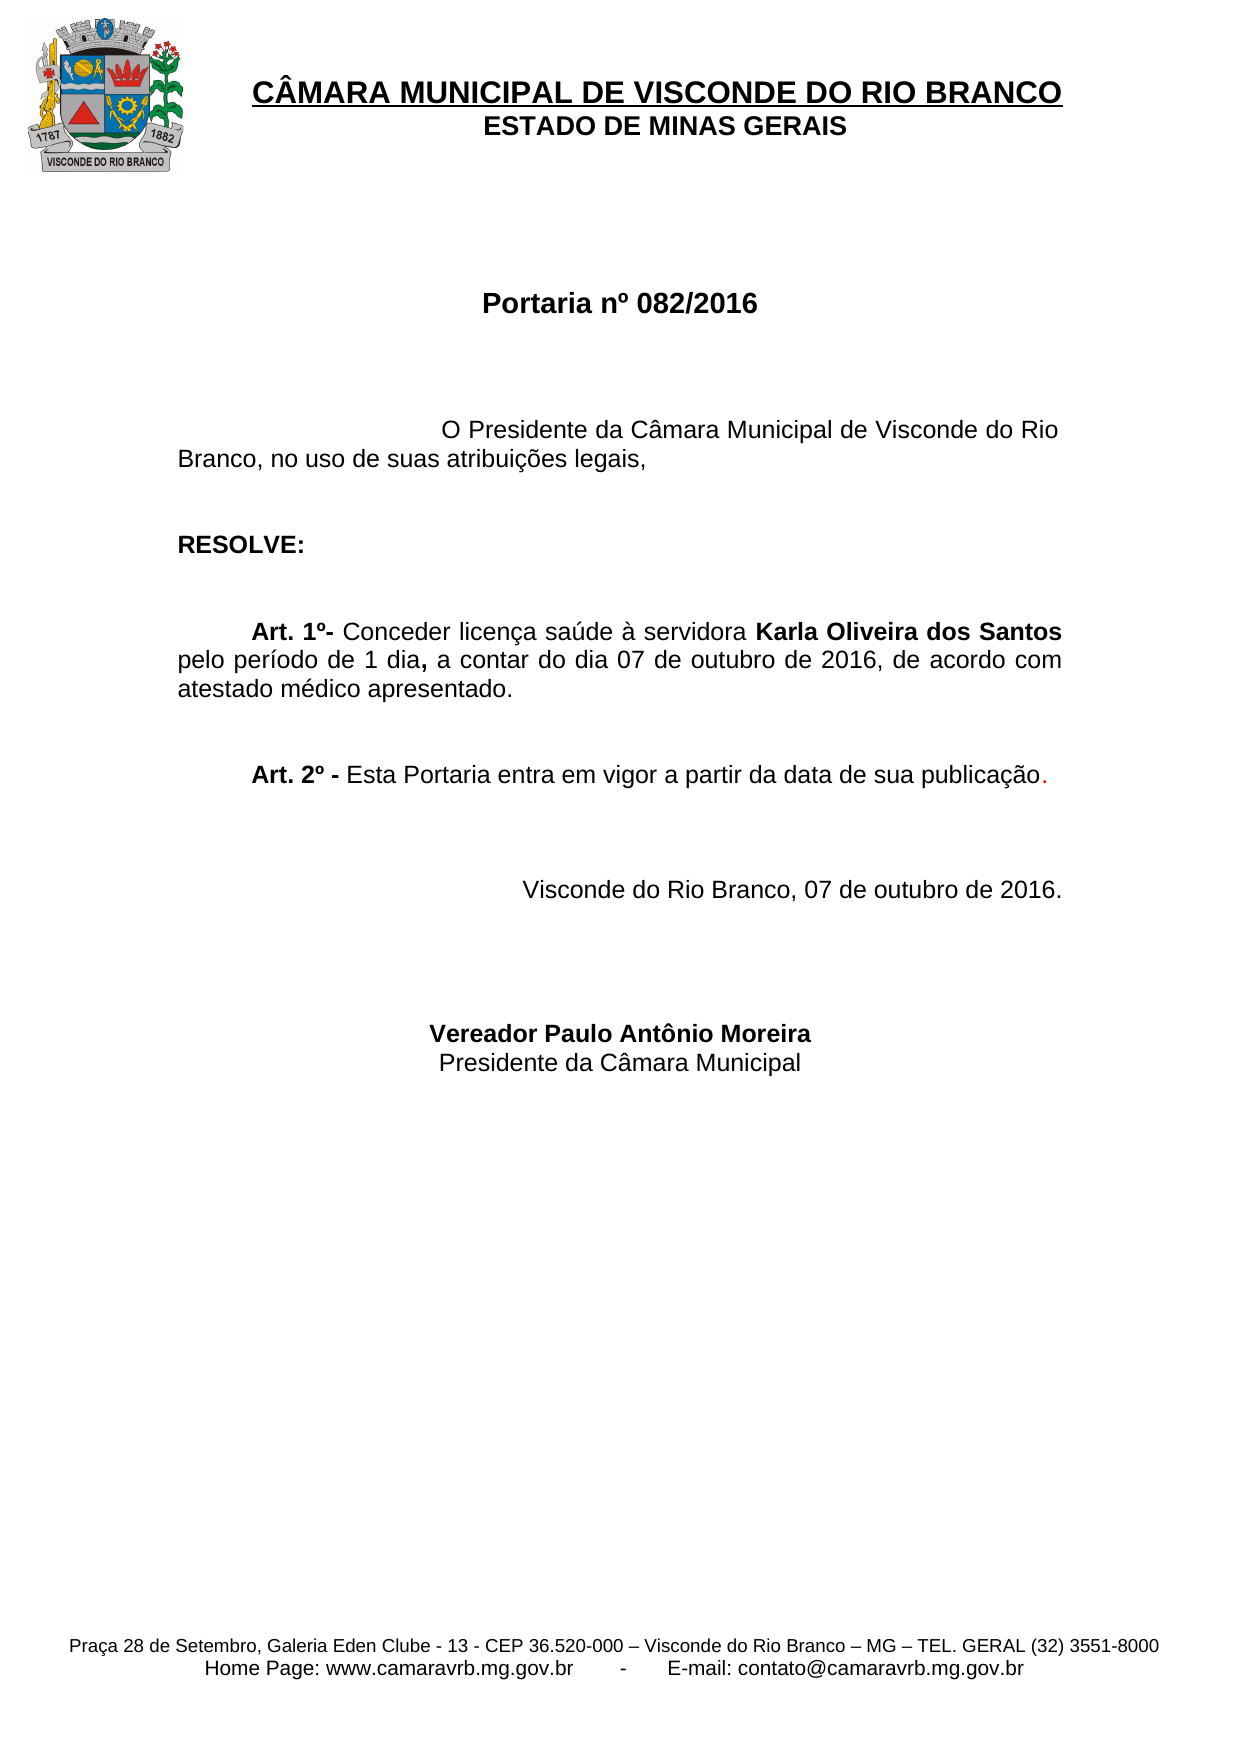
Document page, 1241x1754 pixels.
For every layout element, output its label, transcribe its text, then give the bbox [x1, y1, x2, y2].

text Art. 2º - Esta Portaria entra em vigor a partir da data de sua publicação. [177, 760, 1063, 789]
text Portaria nº 082/2016 [177, 286, 1063, 319]
text Vereador Paulo Antônio Moreira [177, 1019, 1063, 1048]
text RESOLVE: [177, 530, 1063, 559]
text Visconde do Rio Branco, 07 de outubro de 2016. [177, 875, 1063, 904]
picture [27, 18, 184, 172]
text Presidente da Câmara Municipal [177, 1048, 1063, 1077]
text Art. 1º- Conceder licença saúde à servidora Karla Oliveira dos Santos pelo período de 1 dia, a contar do dia 07 de outubro de 2016, de acordo com atestado médico apresentado. [177, 617, 1063, 703]
text O Presidente da Câmara Municipal de Visconde do Rio Branco, no uso de suas atribuições legais, [177, 415, 1063, 473]
